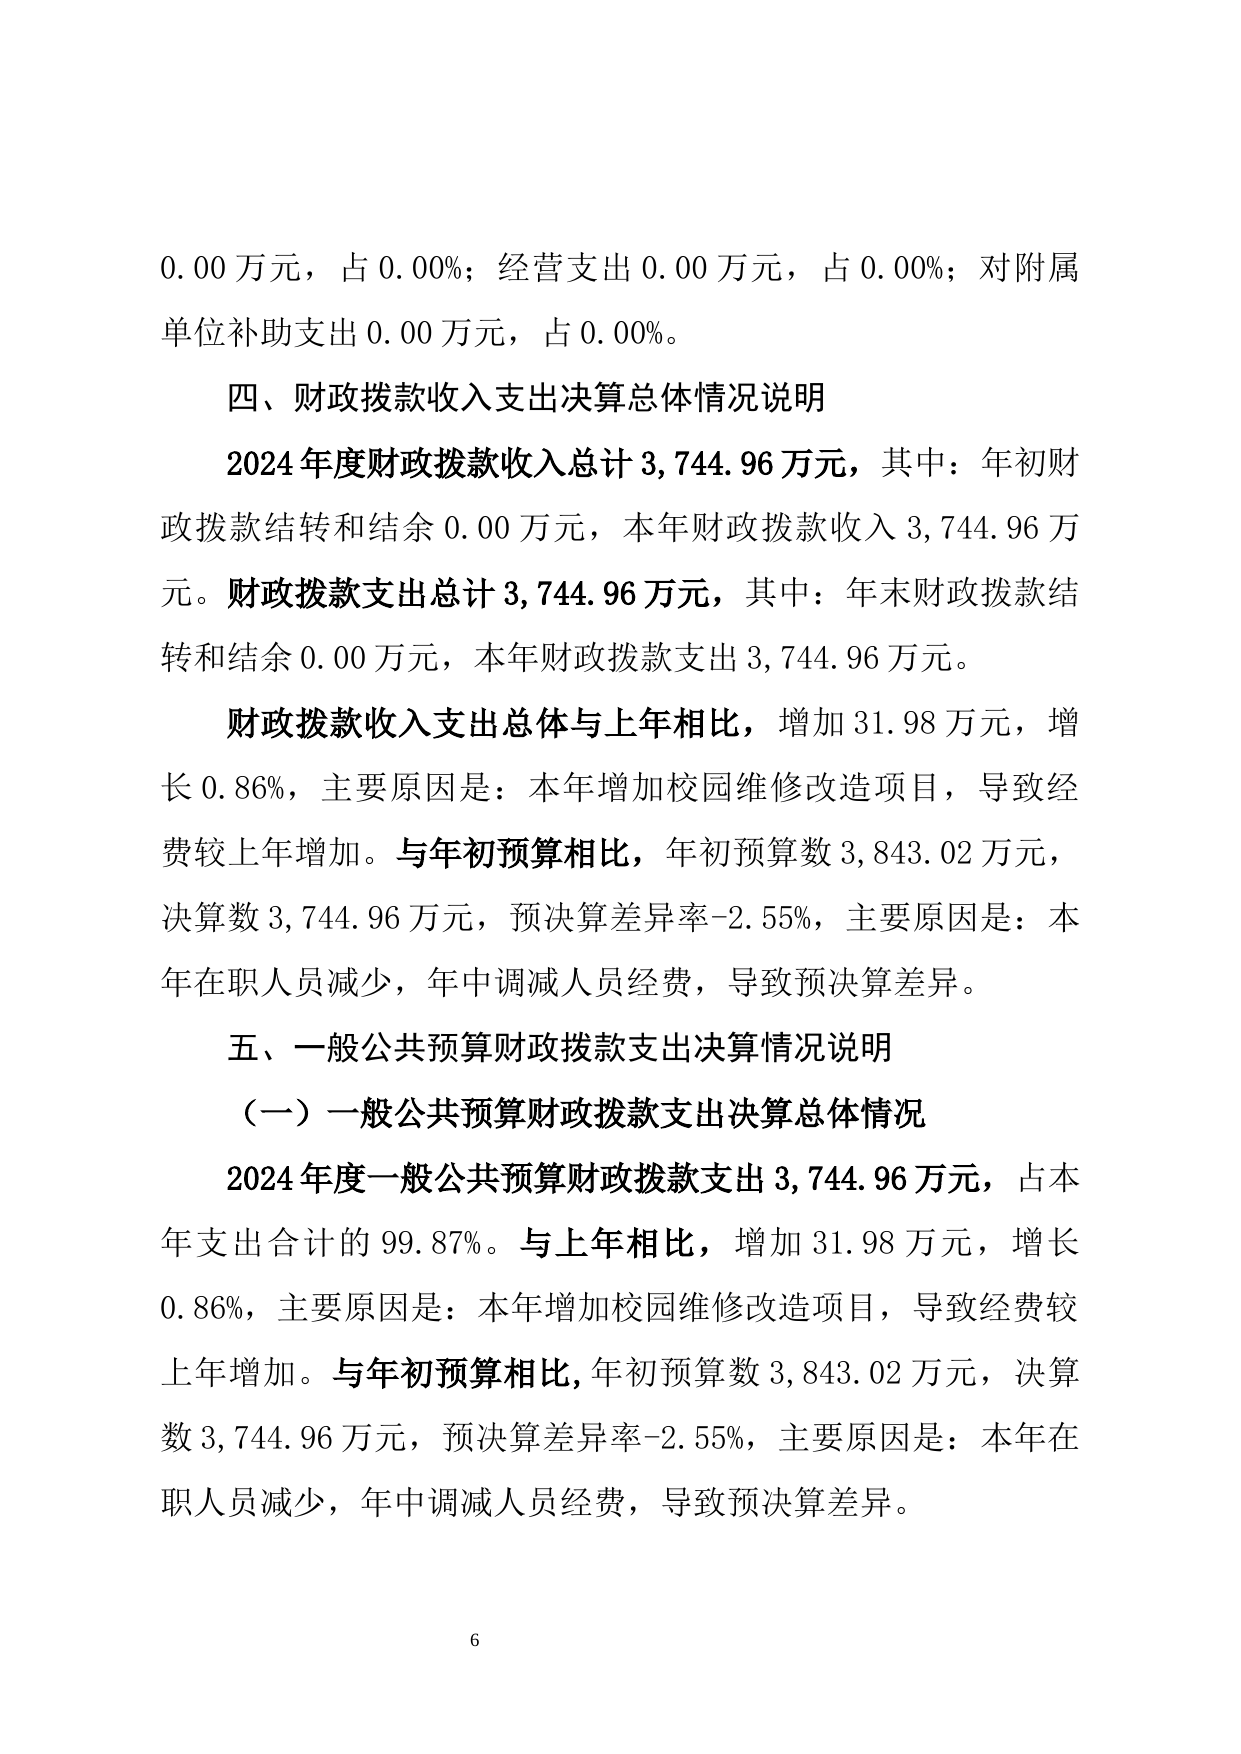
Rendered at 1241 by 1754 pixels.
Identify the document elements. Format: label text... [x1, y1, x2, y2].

text 五、一般公共预算财政拨款支出决算情况说明 [159, 1013, 1081, 1078]
text 2024年度一般公共预算财政拨款支出3,744.96万元，占本年支出合计的99.87%。与上年相比，增加31.98万元，增长0.86%，主要原因是：本年增加校园维修改造项目，导致经费较上年增加。与年初预算相比,年初预算数3,843.02万元，决算数3,744.96万元，预决算差异率-2.55%，主要原因是：本年在职人员减少，年中调减人员经费，导致预决算差异。 [159, 1143, 1081, 1533]
text 2024年度财政拨款收入总计3,744.96万元，其中：年初财政拨款结转和结余0.00万元，本年财政拨款收入3,744.96万元。财政拨款支出总计3,744.96万元，其中：年末财政拨款结转和结余0.00万元，本年财政拨款支出3,744.96万元。 [159, 428, 1081, 688]
text （一）一般公共预算财政拨款支出决算总体情况 [159, 1078, 1081, 1143]
text 财政拨款收入支出总体与上年相比，增加31.98万元，增长0.86%，主要原因是：本年增加校园维修改造项目，导致经费较上年增加。与年初预算相比，年初预算数3,843.02万元，决算数3,744.96万元，预决算差异率-2.55%，主要原因是：本年在职人员减少，年中调减人员经费，导致预决算差异。 [159, 688, 1081, 1013]
text 四、财政拨款收入支出决算总体情况说明 [159, 363, 1081, 428]
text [159, 233, 1081, 363]
